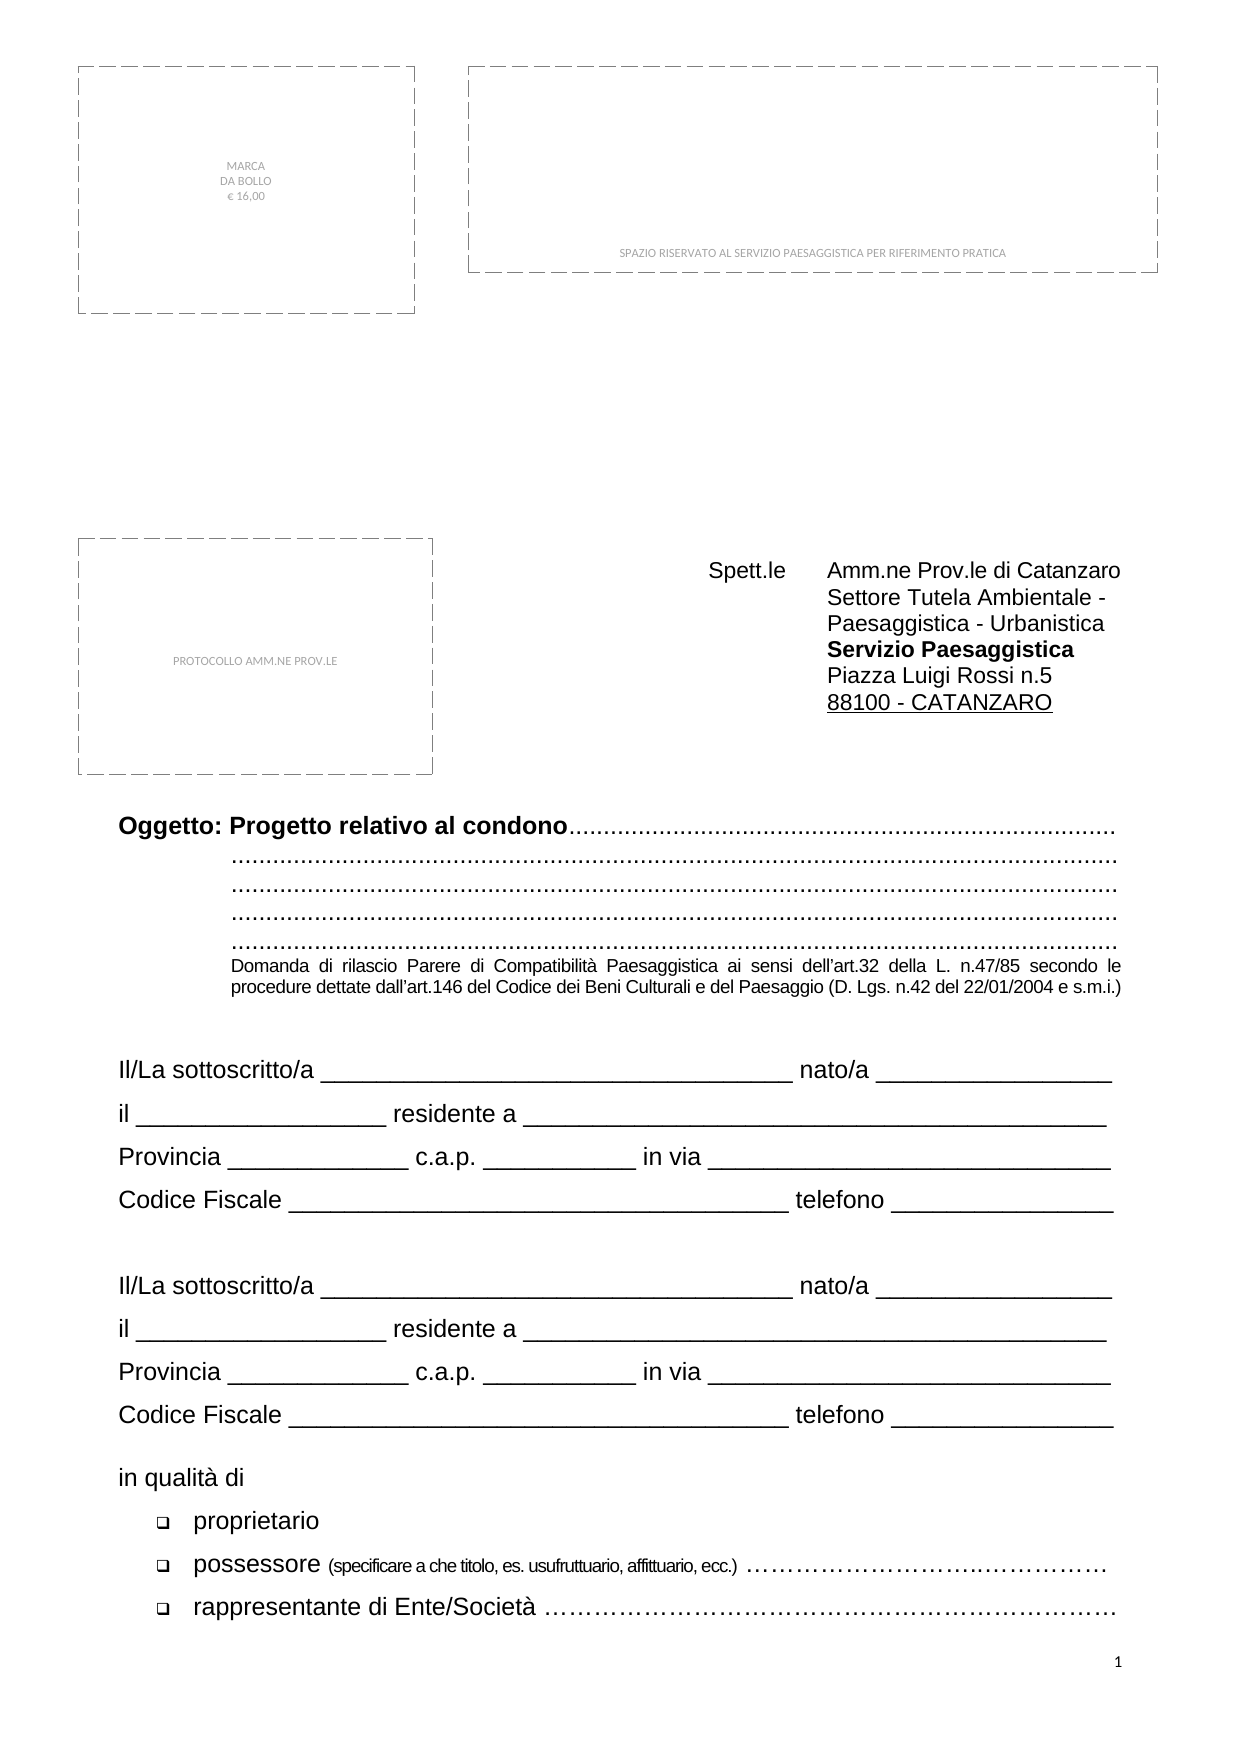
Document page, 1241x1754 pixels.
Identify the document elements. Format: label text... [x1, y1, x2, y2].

text Il/La sottoscritto/a __________________________________ nato/a _________________ [118, 1055, 1122, 1084]
subtitle Provincia _____________ c.a.p. ___________ in via _____________________________ [118, 1357, 1122, 1386]
list possessore (specificare a che titolo, es. usufruttuario, affittuario, ecc.) ………………………..…………… [156, 1549, 1122, 1578]
text 88100 - CATANZARO [432, 689, 1122, 715]
text Settore Tutela Ambientale - [432, 583, 1122, 610]
text Paesaggistica - Urbanistica [432, 610, 1122, 636]
subtitle Provincia _____________ c.a.p. ___________ in via _____________________________ [118, 1142, 1122, 1170]
list proprietario [156, 1506, 1122, 1534]
subtitle in qualità di [118, 1463, 1122, 1491]
subtitle ................................................................................................................................................................................................................................................................ [231, 897, 1122, 955]
subtitle il __________________ residente a __________________________________________ [118, 1098, 1122, 1127]
text Spett.le Amm.ne Prov.le di Catanzaro [432, 557, 1122, 583]
subtitle Domanda di rilascio Parere di Compatibilità Paesaggistica ai sensi dell’art.32 della L. n.47/85 secondo le procedure dettate dall’art.146 del Codice dei Beni Culturali e del Paesaggio (D. Lgs. n.42 del 22/01/2004 e s.m.i.) [118, 955, 1122, 998]
text Codice Fiscale ____________________________________ telefono ________________ [118, 1400, 1122, 1429]
text Codice Fiscale ____________________________________ telefono ________________ [118, 1185, 1122, 1213]
subtitle Oggetto: Progetto relativo al condono............................................................................... ................................................................................................................................................................................................................................................................ [118, 811, 1122, 897]
list rappresentante di Ente/Società …………………………………………………………… [156, 1592, 1122, 1621]
text Servizio Paesaggistica [432, 636, 1122, 662]
text Il/La sottoscritto/a __________________________________ nato/a _________________ [118, 1271, 1122, 1300]
text Piazza Luigi Rossi n.5 [432, 662, 1122, 689]
subtitle il __________________ residente a __________________________________________ [118, 1314, 1122, 1343]
